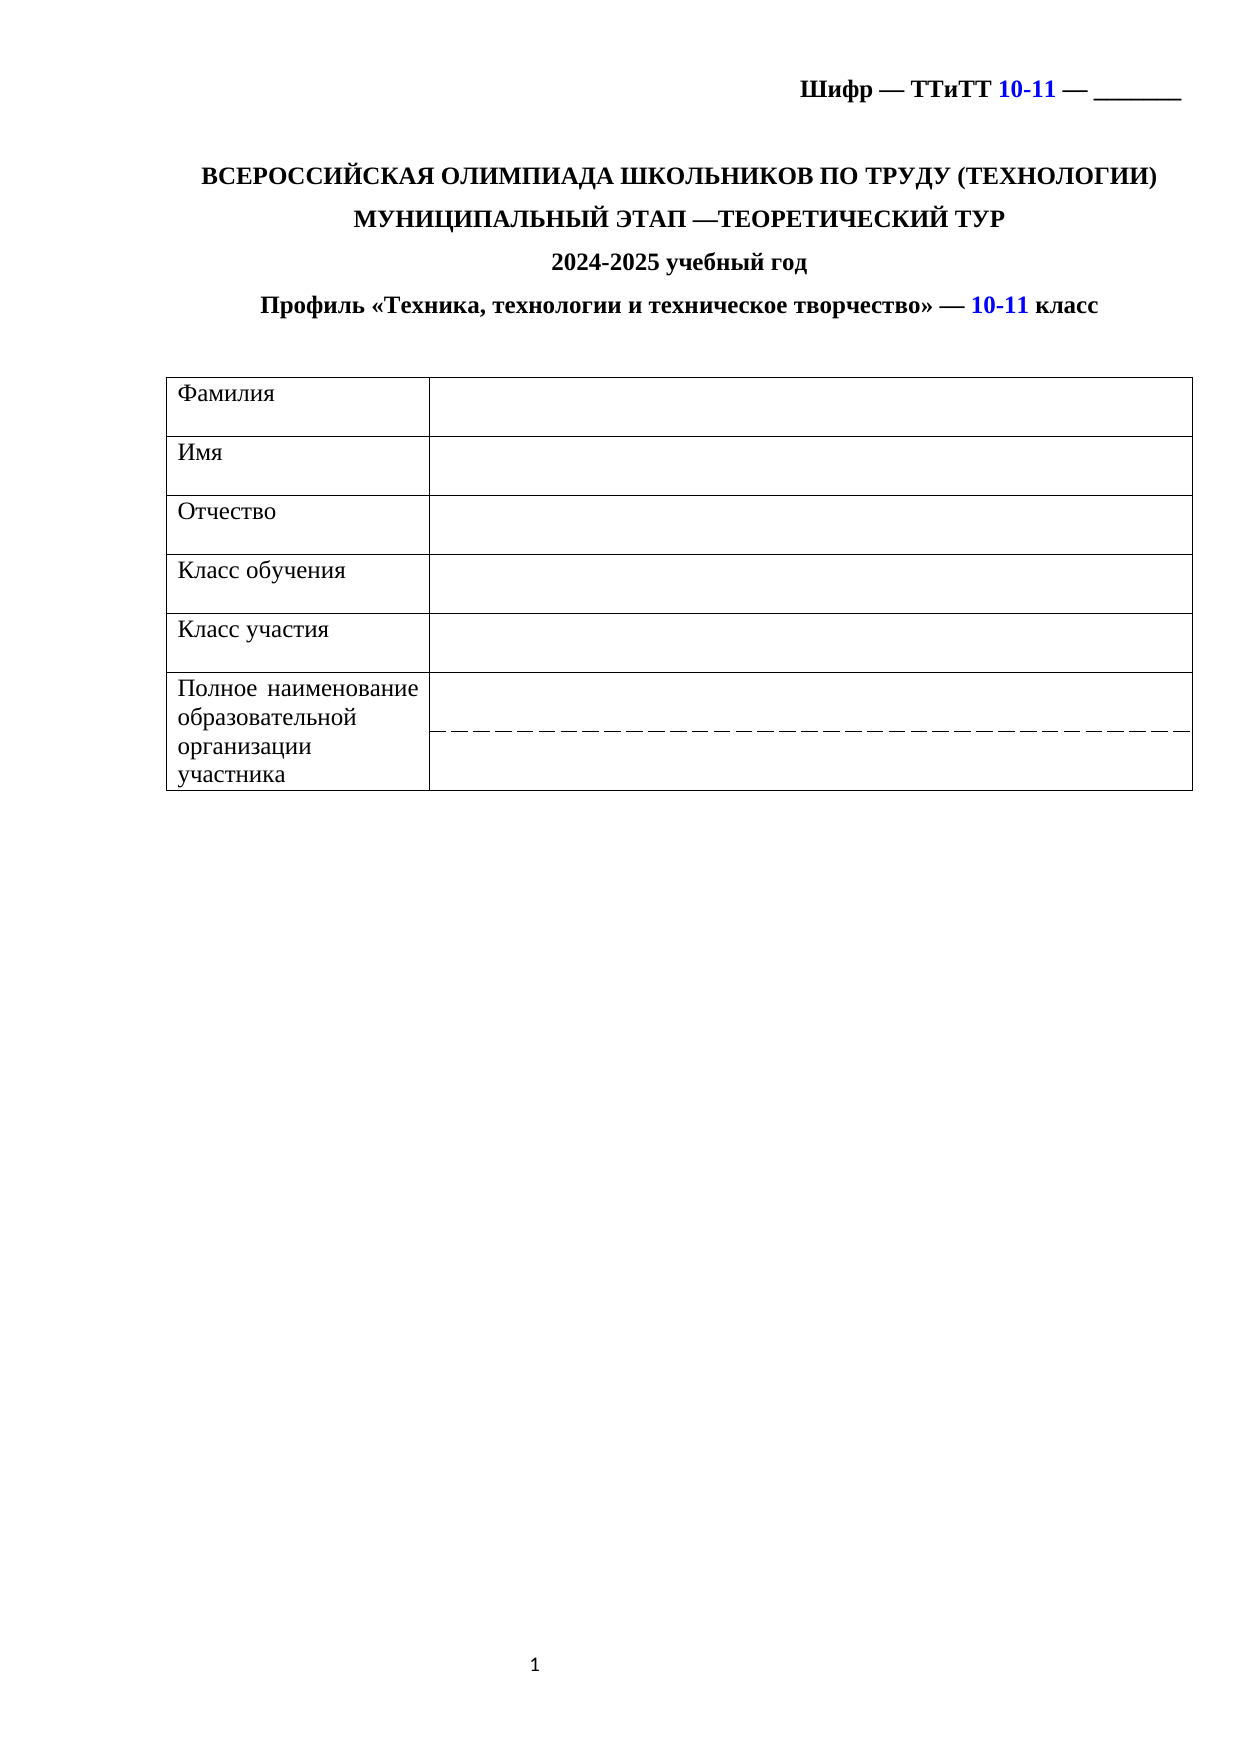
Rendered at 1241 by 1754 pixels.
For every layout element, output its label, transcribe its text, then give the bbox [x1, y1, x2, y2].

text 2024-2025 учебный год [177, 247, 1181, 276]
table_cell [430, 673, 1192, 731]
table_cell [430, 614, 1192, 672]
table_header [430, 378, 1192, 436]
table_header Фамилия [167, 378, 429, 436]
text ВСЕРОССИЙСКАЯ ОЛИМПИАДА ШКОЛЬНИКОВ ПО ТРУДУ (ТЕХНОЛОГИИ) [177, 161, 1181, 190]
table_cell [430, 555, 1192, 613]
table_cell [430, 437, 1192, 495]
table_cell Имя [167, 437, 429, 495]
text МУНИЦИПАЛЬНЫЙ ЭТАП ―ТЕОРЕТИЧЕСКИЙ ТУР [177, 204, 1181, 233]
table_cell [430, 496, 1192, 554]
table_cell [430, 731, 1192, 790]
table_cell Класс обучения [167, 555, 429, 613]
table_cell Класс участия [167, 614, 429, 672]
table_cell Отчество [167, 496, 429, 554]
table_cell Полное наименование образовательной организации участника [167, 673, 429, 790]
text Профиль «Техника, технологии и техническое творчество» ― 10-11 класс [177, 291, 1181, 319]
